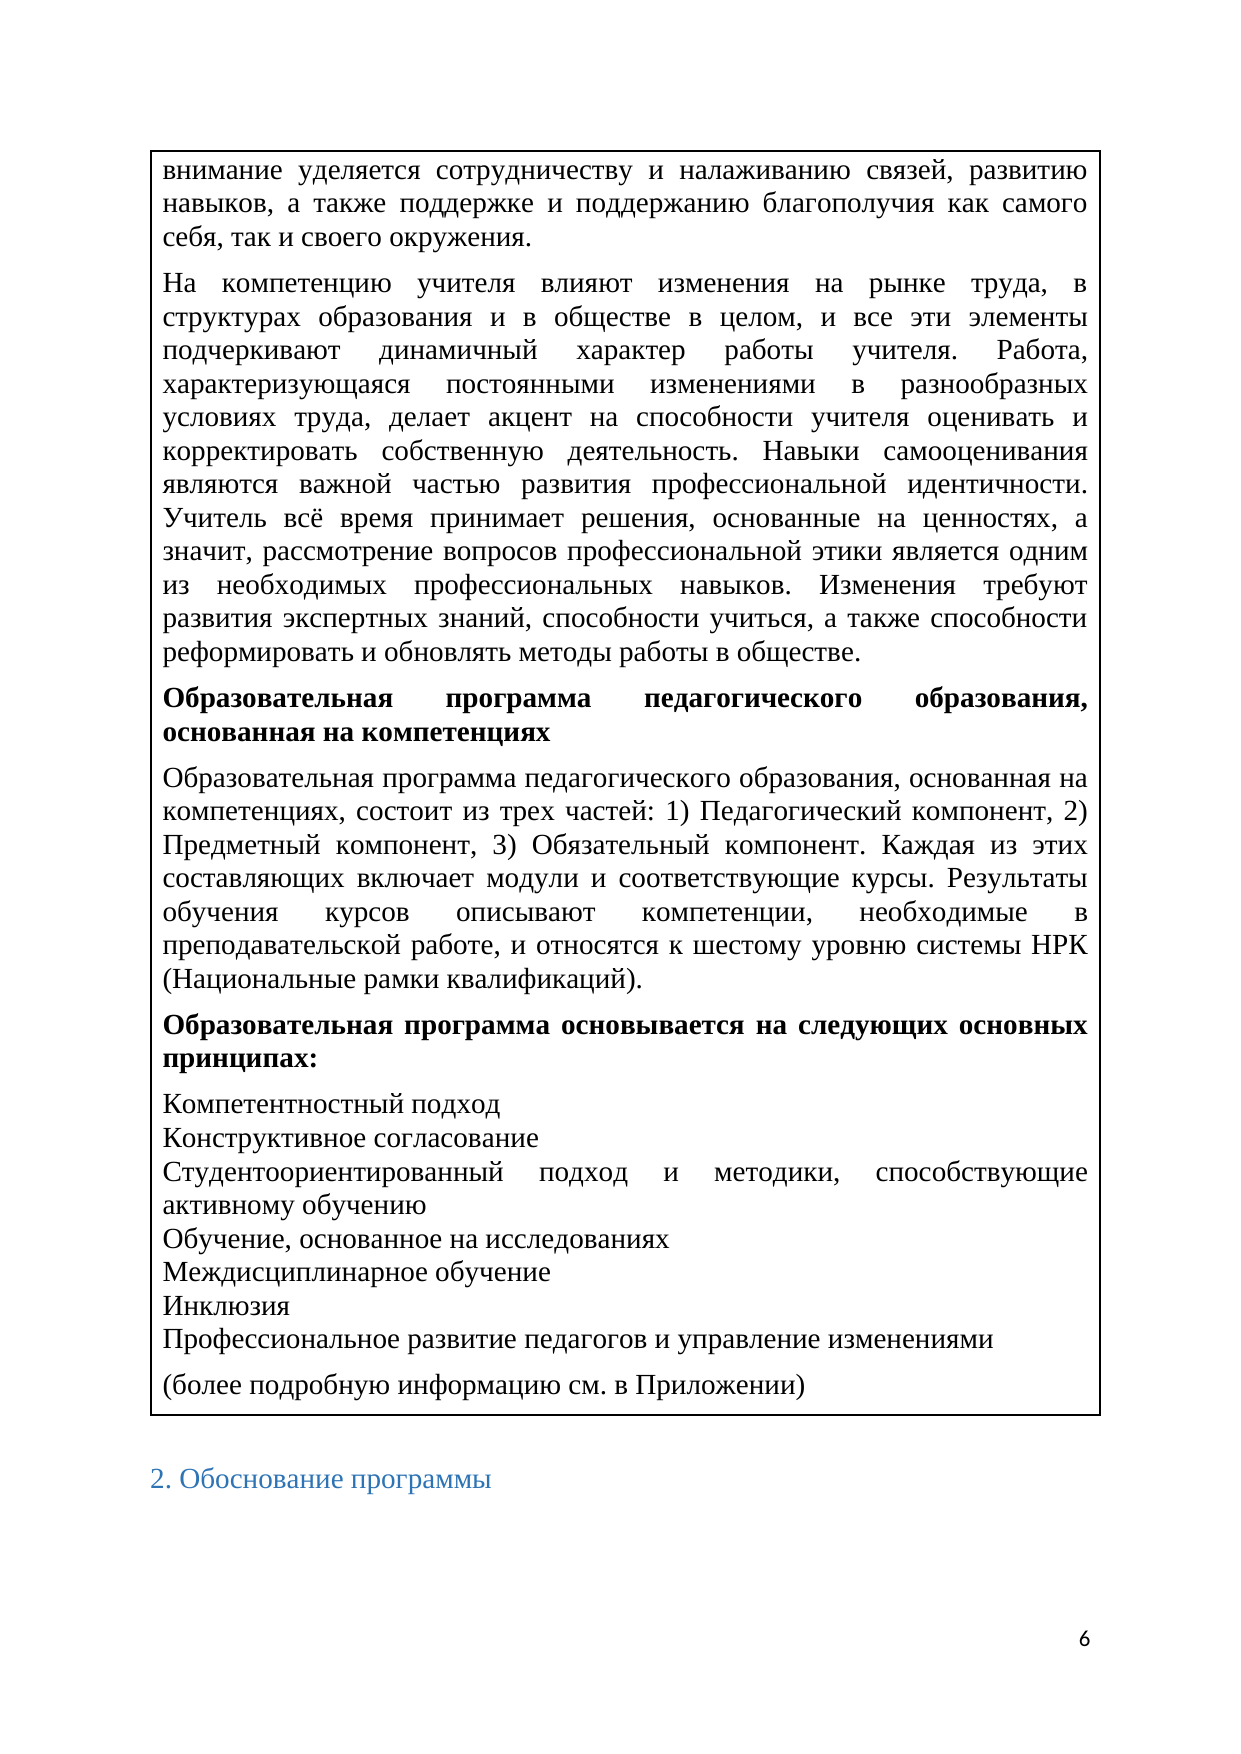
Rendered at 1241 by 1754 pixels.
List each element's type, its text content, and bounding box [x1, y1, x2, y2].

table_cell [152, 152, 1099, 1413]
subtitle 2. Обоснование программы [150, 1462, 1090, 1495]
